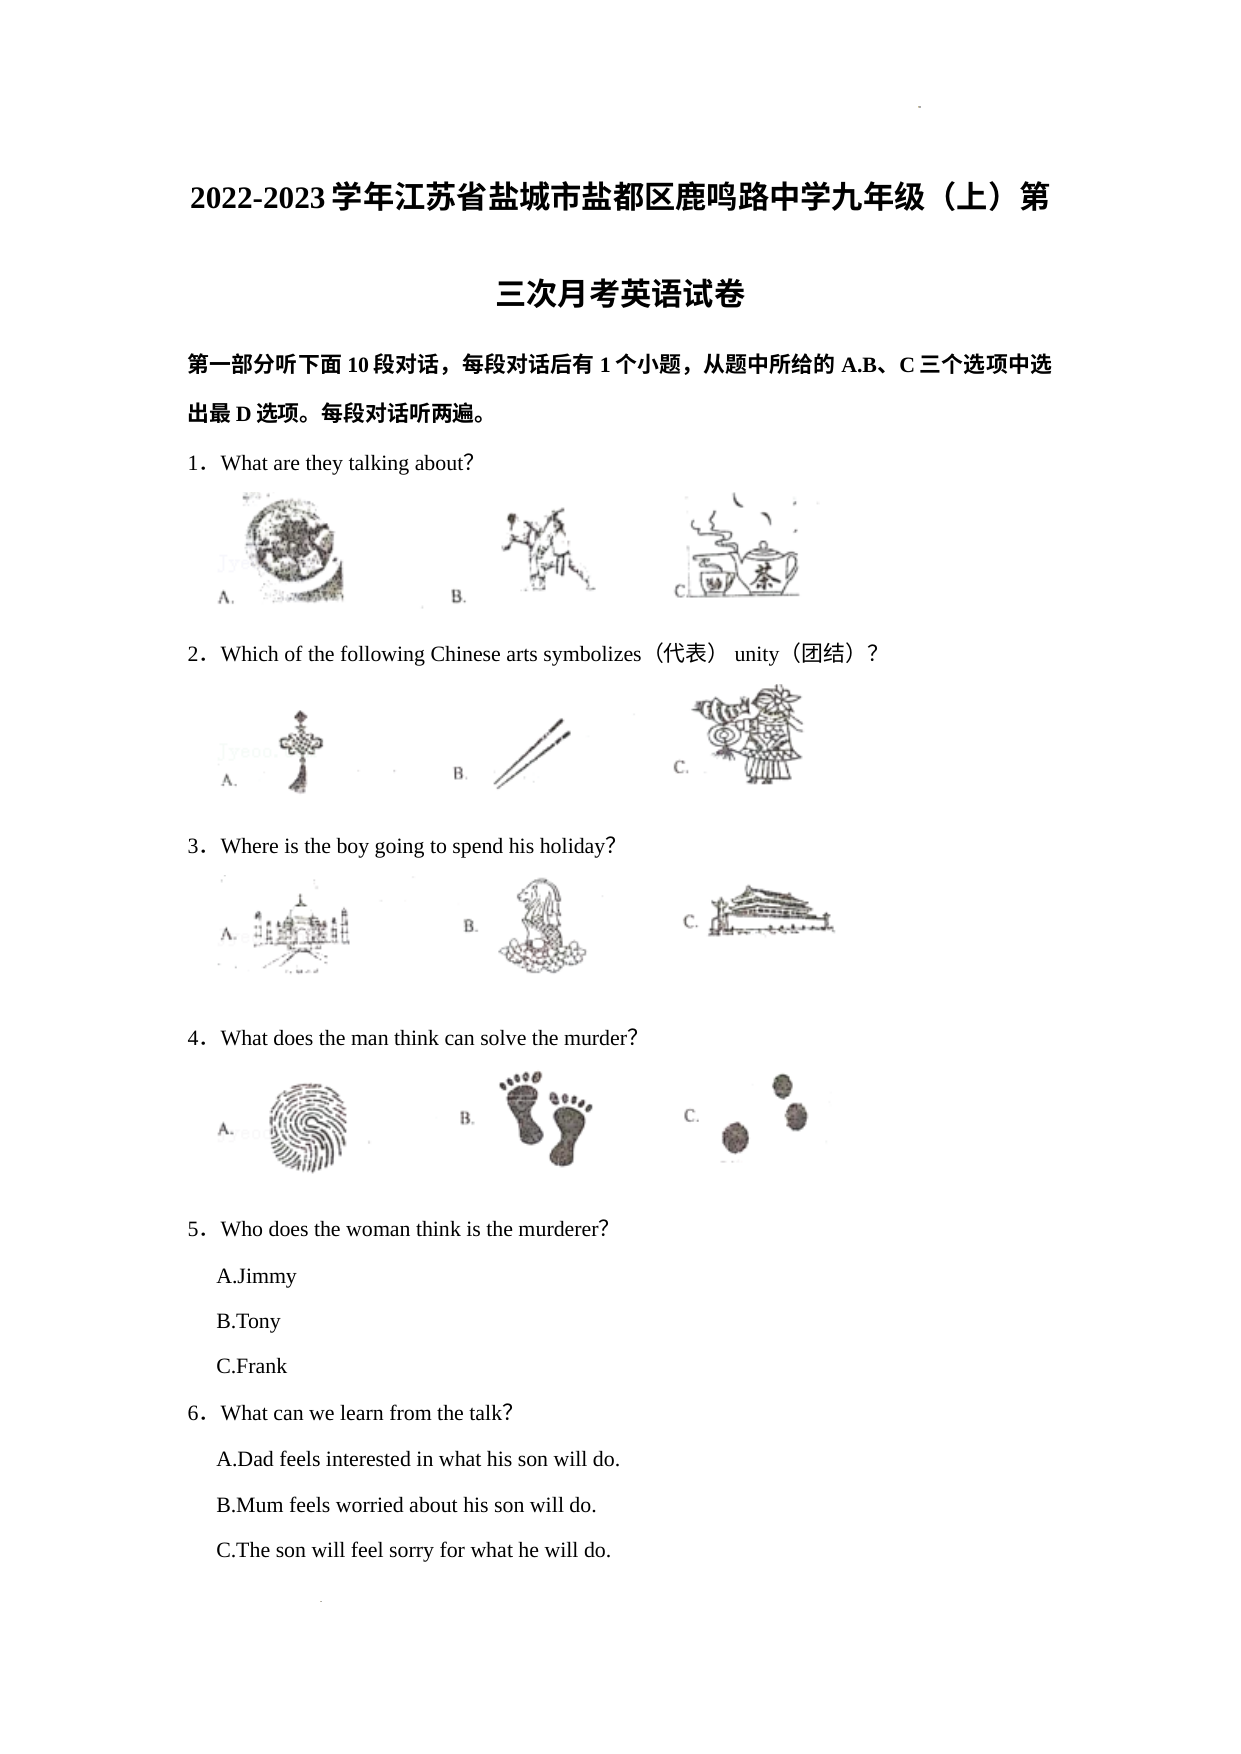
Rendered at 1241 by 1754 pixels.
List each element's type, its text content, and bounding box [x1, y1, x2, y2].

text 5．Who does the woman think is the murderer？ [187, 1211, 1053, 1243]
text A.Dad feels interested in what his son will do. [216, 1443, 1053, 1475]
text 第一部分听下面10段对话，每段对话后有1个小题，从题中所给的A.B、C三个选项中选出最D选项。每段对话听两遍。 [187, 347, 1053, 428]
text A.Jimmy [216, 1259, 1053, 1292]
text 1．What are they talking about？ [187, 444, 1053, 477]
text B.Mum feels worried about his son will do. [216, 1488, 1053, 1520]
text C.The son will feel sorry for what he will do. [216, 1533, 1053, 1566]
text 6．What can we learn from the talk？ [187, 1394, 1053, 1427]
text 2022-2023学年江苏省盐城市盐都区鹿鸣路中学九年级（上）第三次月考英语试卷 [187, 162, 1053, 324]
picture [215, 492, 820, 612]
picture [215, 684, 806, 797]
text C.Frank [216, 1349, 1053, 1382]
picture [215, 875, 837, 978]
text B.Tony [216, 1304, 1053, 1337]
picture [215, 1067, 832, 1177]
text 2．Which of the following Chinese arts symbolizes（代表） unity（团结）？ [187, 636, 1053, 668]
text 3．Where is the boy going to spend his holiday？ [187, 827, 1053, 860]
text 4．What does the man think can solve the murder？ [187, 1019, 1053, 1052]
